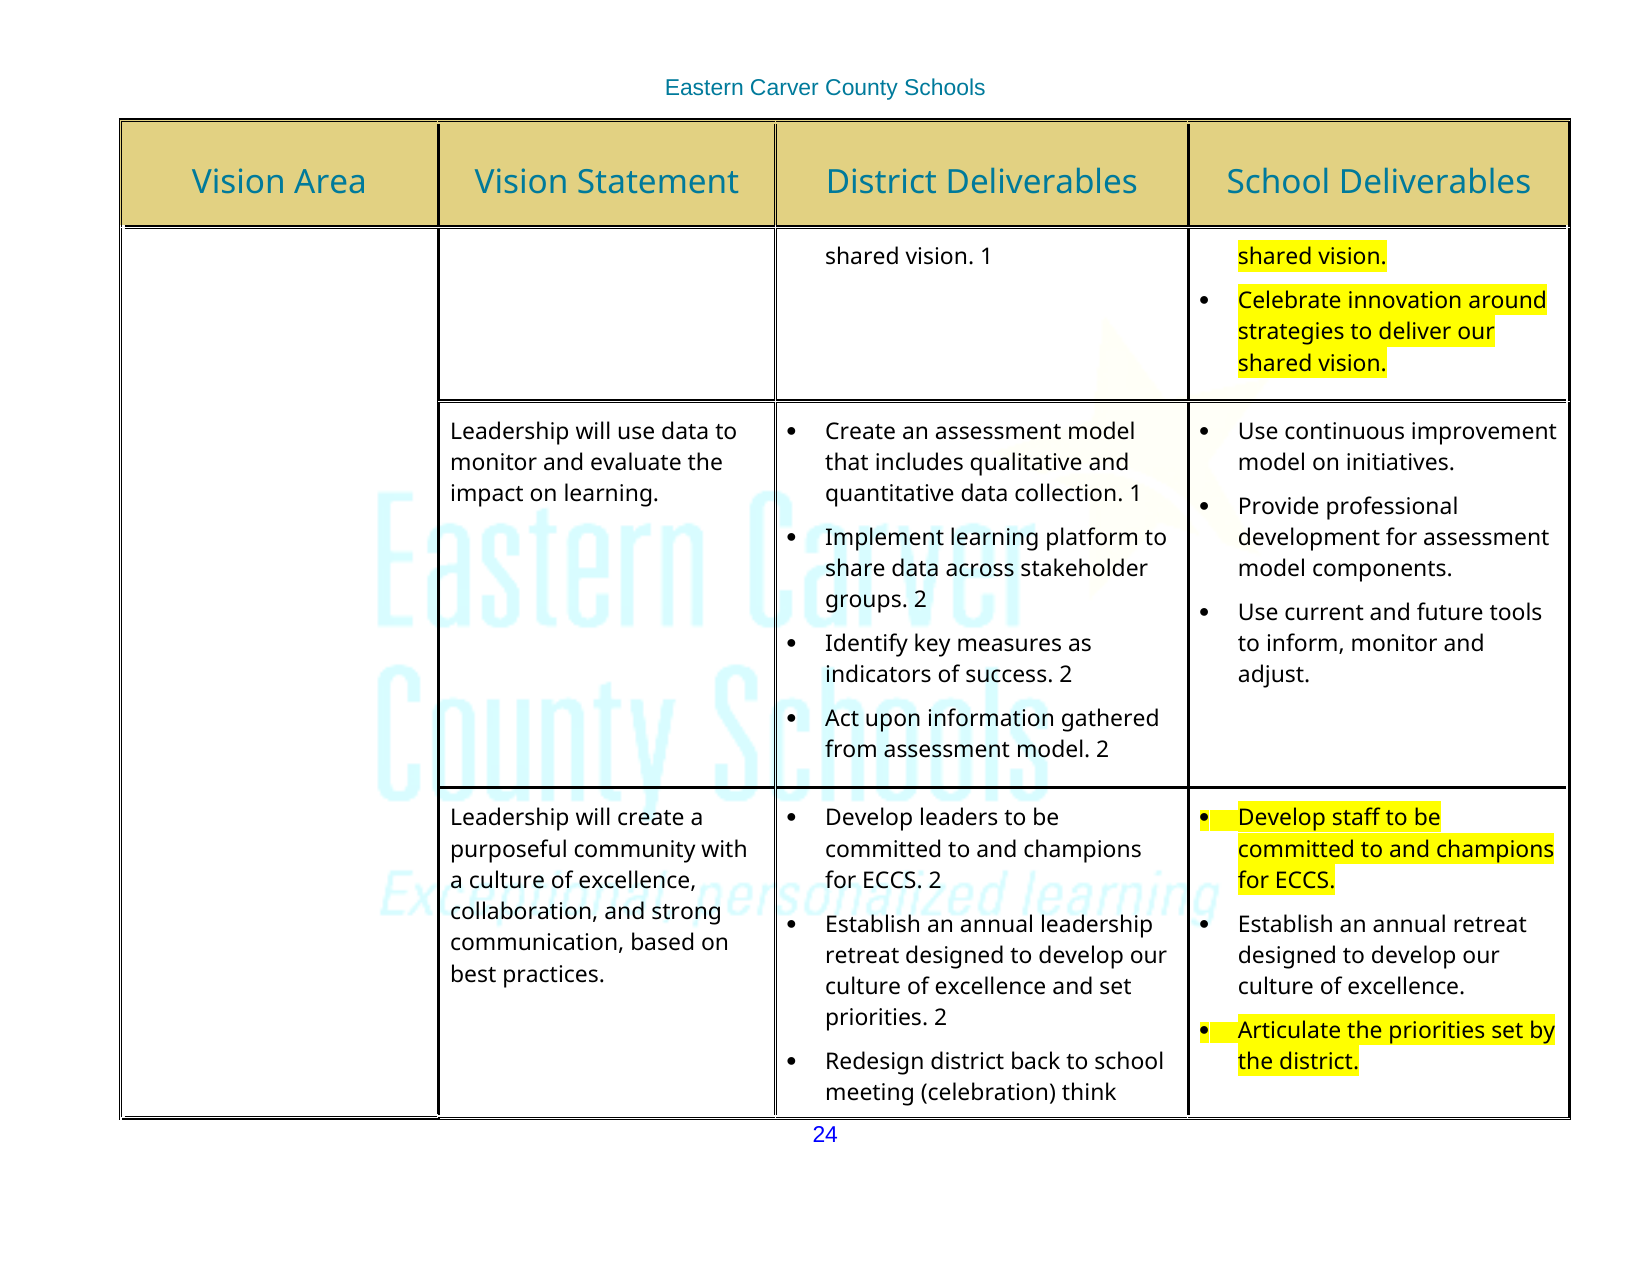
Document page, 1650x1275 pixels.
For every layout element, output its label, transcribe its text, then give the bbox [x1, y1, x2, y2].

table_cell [1190, 225, 1569, 399]
table_header District Deliverables [776, 120, 1188, 225]
table_cell Leadership will use data to monitor and evaluate the impact on learning. [440, 403, 774, 786]
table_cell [1188, 786, 1568, 1116]
table_header Vision Statement [438, 122, 776, 225]
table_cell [776, 789, 1188, 1116]
table_header School Deliverables [1188, 122, 1568, 225]
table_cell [777, 229, 1187, 399]
table_cell Create an assessment model that includes qualitative and quantitative data collection. 1 Implement learning platform to share data across stakeholder groups. 2 Identify key measures as indicators of success. 2 Act upon information gathered from assessment model. 2 [777, 403, 1187, 786]
table_header Vision Area [122, 120, 438, 225]
table_cell Use continuous improvement model on initiatives. Provide professional development for assessment model components. Use current and future tools to inform, monitor and adjust. [1190, 399, 1569, 786]
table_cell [440, 229, 774, 399]
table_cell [438, 789, 776, 1116]
